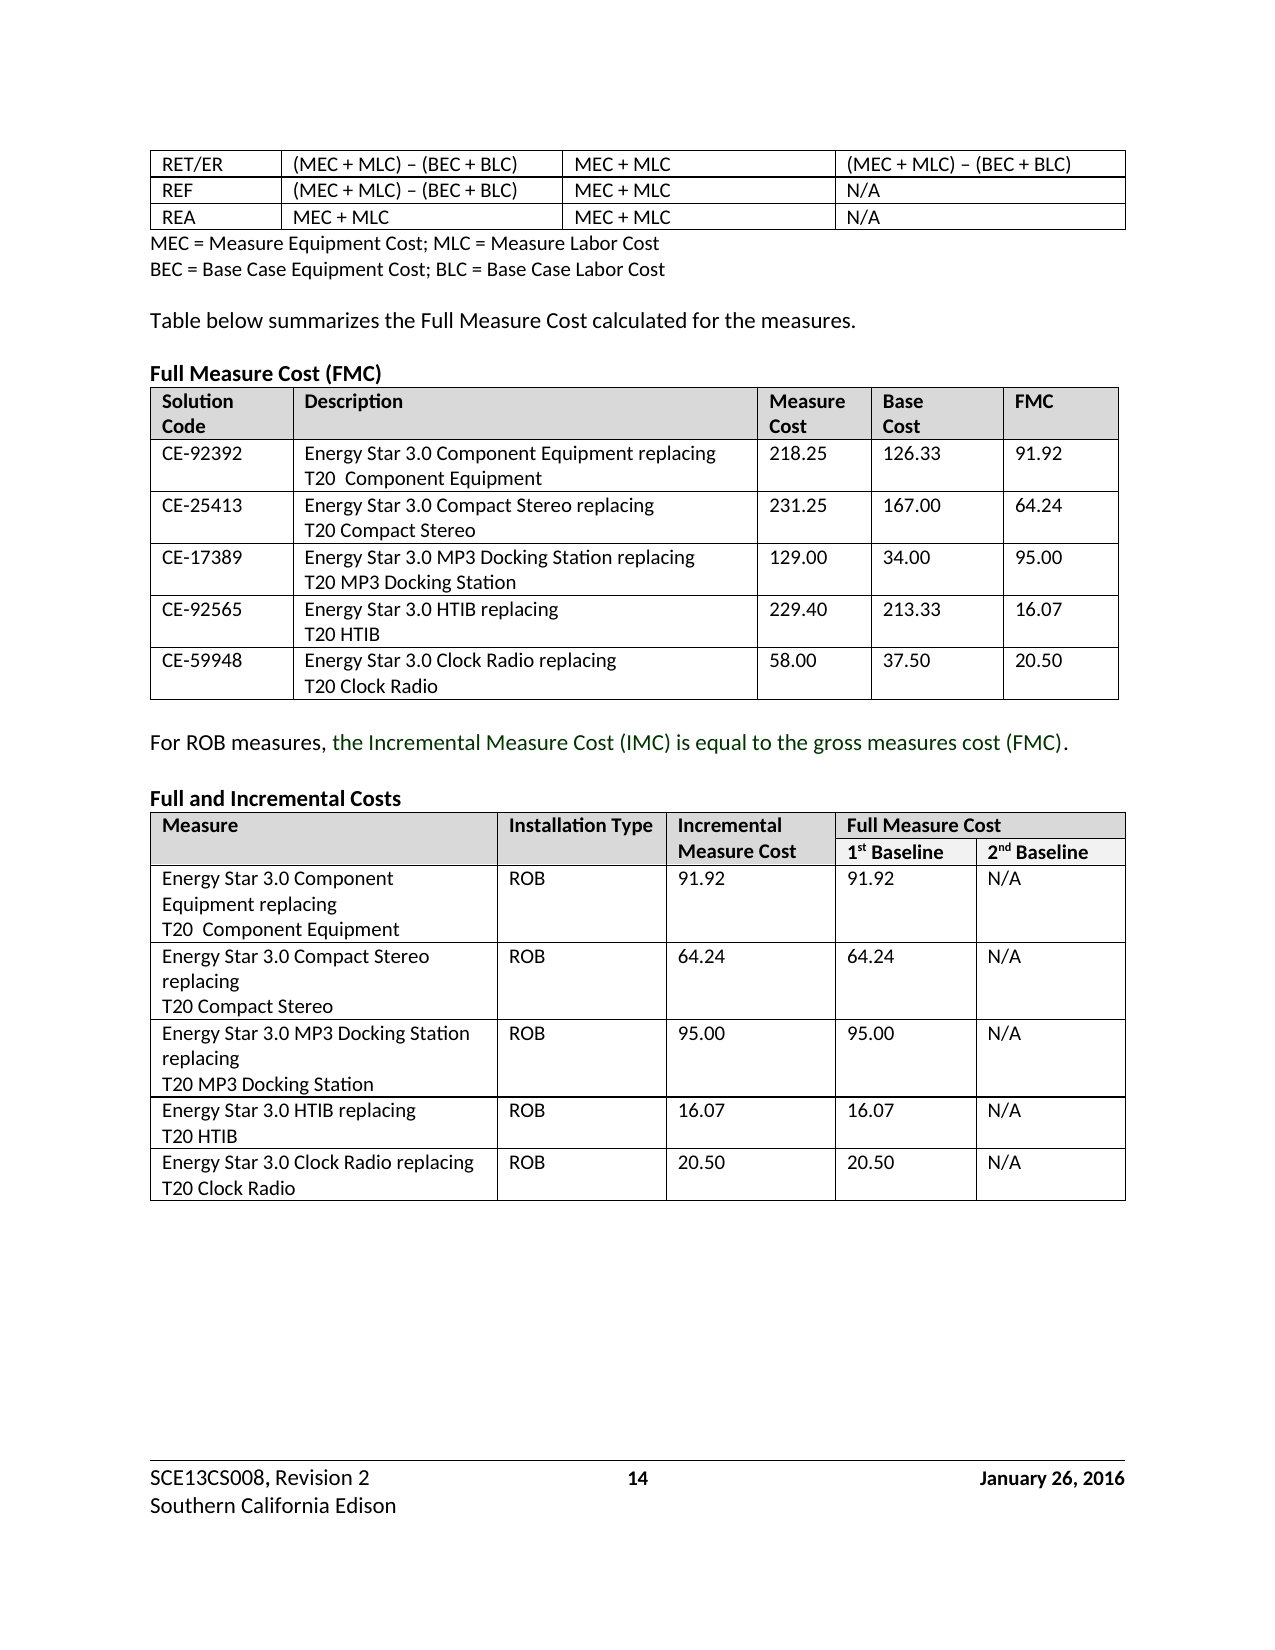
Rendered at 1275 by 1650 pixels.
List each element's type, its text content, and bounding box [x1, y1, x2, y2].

table_cell 167.00 [872, 492, 1003, 543]
table_cell N/A [977, 1149, 1125, 1200]
table_cell 58.00 [758, 648, 871, 698]
text BEC = Base Case Equipment Cost; BLC = Base Case Labor Cost [150, 256, 1125, 281]
table_cell 218.25 [758, 440, 871, 491]
text For ROB measures, the Incremental Measure Cost (IMC) is equal to the gross measures cost (FMC). [150, 728, 1125, 756]
text Full Measure Cost (FMC) [150, 359, 1125, 387]
table_cell N/A [977, 1098, 1125, 1148]
table_cell Energy Star 3.0 MP3 Docking Station replacing T20 MP3 Docking Station [294, 544, 757, 595]
table_header Installation Type [498, 813, 666, 864]
table_cell RET/ER [151, 151, 281, 176]
table_cell Energy Star 3.0 Compact Stereo replacing T20 Compact Stereo [294, 492, 757, 543]
table_cell Energy Star 3.0 HTIB replacing T20 HTIB [151, 1098, 497, 1148]
table_cell ROB [498, 943, 666, 1019]
table_cell 1st Baseline [836, 839, 976, 864]
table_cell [282, 151, 562, 176]
table_cell N/A [836, 178, 1125, 203]
table_header Solution Code [151, 388, 293, 439]
table_cell 64.24 [836, 943, 976, 1019]
table_cell REF [151, 178, 281, 203]
table_cell N/A [977, 1020, 1125, 1096]
table_cell 34.00 [872, 544, 1003, 595]
text Table below summarizes the Full Measure Cost calculated for the measures. [150, 306, 1125, 334]
table_cell 95.00 [1004, 544, 1118, 595]
table_header Description [294, 388, 757, 439]
table_cell Energy Star 3.0 Component Equipment replacing T20 Component Equipment [294, 440, 757, 491]
table_cell ROB [498, 1020, 666, 1096]
table_cell Energy Star 3.0 Compact Stereo replacing T20 Compact Stereo [151, 943, 497, 1019]
table_header FMC [1004, 388, 1118, 439]
table_cell 91.92 [1004, 440, 1118, 491]
table_cell ROB [498, 1098, 666, 1148]
table_cell N/A [977, 943, 1125, 1019]
table_cell 231.25 [758, 492, 871, 543]
table_cell Energy Star 3.0 HTIB replacing T20 HTIB [294, 596, 757, 647]
table_cell Energy Star 3.0 Clock Radio replacing T20 Clock Radio [294, 648, 757, 698]
table_cell CE-92392 [151, 440, 293, 491]
table_cell 91.92 [836, 866, 976, 942]
table_cell 64.24 [1004, 492, 1118, 543]
table_cell Energy Star 3.0 Component Equipment replacing T20 Component Equipment [151, 866, 497, 942]
table_cell MEC + MLC [563, 204, 835, 229]
table_cell ROB [498, 866, 666, 942]
table_cell ROB [498, 1149, 666, 1200]
table_cell 64.24 [667, 943, 835, 1019]
table_header Measure [151, 813, 497, 864]
table_cell 37.50 [872, 648, 1003, 698]
table_cell MEC + MLC [563, 178, 835, 203]
table_cell 95.00 [836, 1020, 976, 1096]
table_cell 229.40 [758, 596, 871, 647]
table_cell Energy Star 3.0 Clock Radio replacing T20 Clock Radio [151, 1149, 497, 1200]
table_cell 91.92 [667, 866, 835, 942]
table_cell 16.07 [667, 1098, 835, 1148]
table_cell 20.50 [1004, 648, 1118, 698]
table_cell 2nd Baseline [977, 839, 1125, 864]
table_cell REA [151, 204, 281, 229]
text Full and Incremental Costs [150, 784, 1125, 812]
table_header Full Measure Cost [836, 813, 1125, 838]
table_cell 16.07 [1004, 596, 1118, 647]
table_cell 213.33 [872, 596, 1003, 647]
table_cell MEC + MLC [282, 204, 562, 229]
table_cell 16.07 [836, 1098, 976, 1148]
table_cell CE-17389 [151, 544, 293, 595]
table_cell N/A [977, 866, 1125, 942]
table_cell (MEC + MLC) – (BEC + BLC) [282, 178, 562, 203]
table_cell 126.33 [872, 440, 1003, 491]
table_cell 95.00 [667, 1020, 835, 1096]
table_cell CE-92565 [151, 596, 293, 647]
table_cell 129.00 [758, 544, 871, 595]
table_cell N/A [836, 204, 1125, 229]
table_cell (MEC + MLC) – (BEC + BLC) [836, 151, 1125, 176]
table_cell CE-25413 [151, 492, 293, 543]
table_cell 20.50 [836, 1149, 976, 1200]
table_header Measure Cost [758, 388, 871, 439]
table_cell 20.50 [667, 1149, 835, 1200]
table_cell Energy Star 3.0 MP3 Docking Station replacing T20 MP3 Docking Station [151, 1020, 497, 1096]
table_header Base Cost [872, 388, 1003, 439]
text MEC = Measure Equipment Cost; MLC = Measure Labor Cost [150, 230, 1125, 256]
table_cell MEC + MLC [563, 151, 835, 176]
table_header Incremental Measure Cost [667, 813, 835, 864]
table_cell CE-59948 [151, 648, 293, 698]
